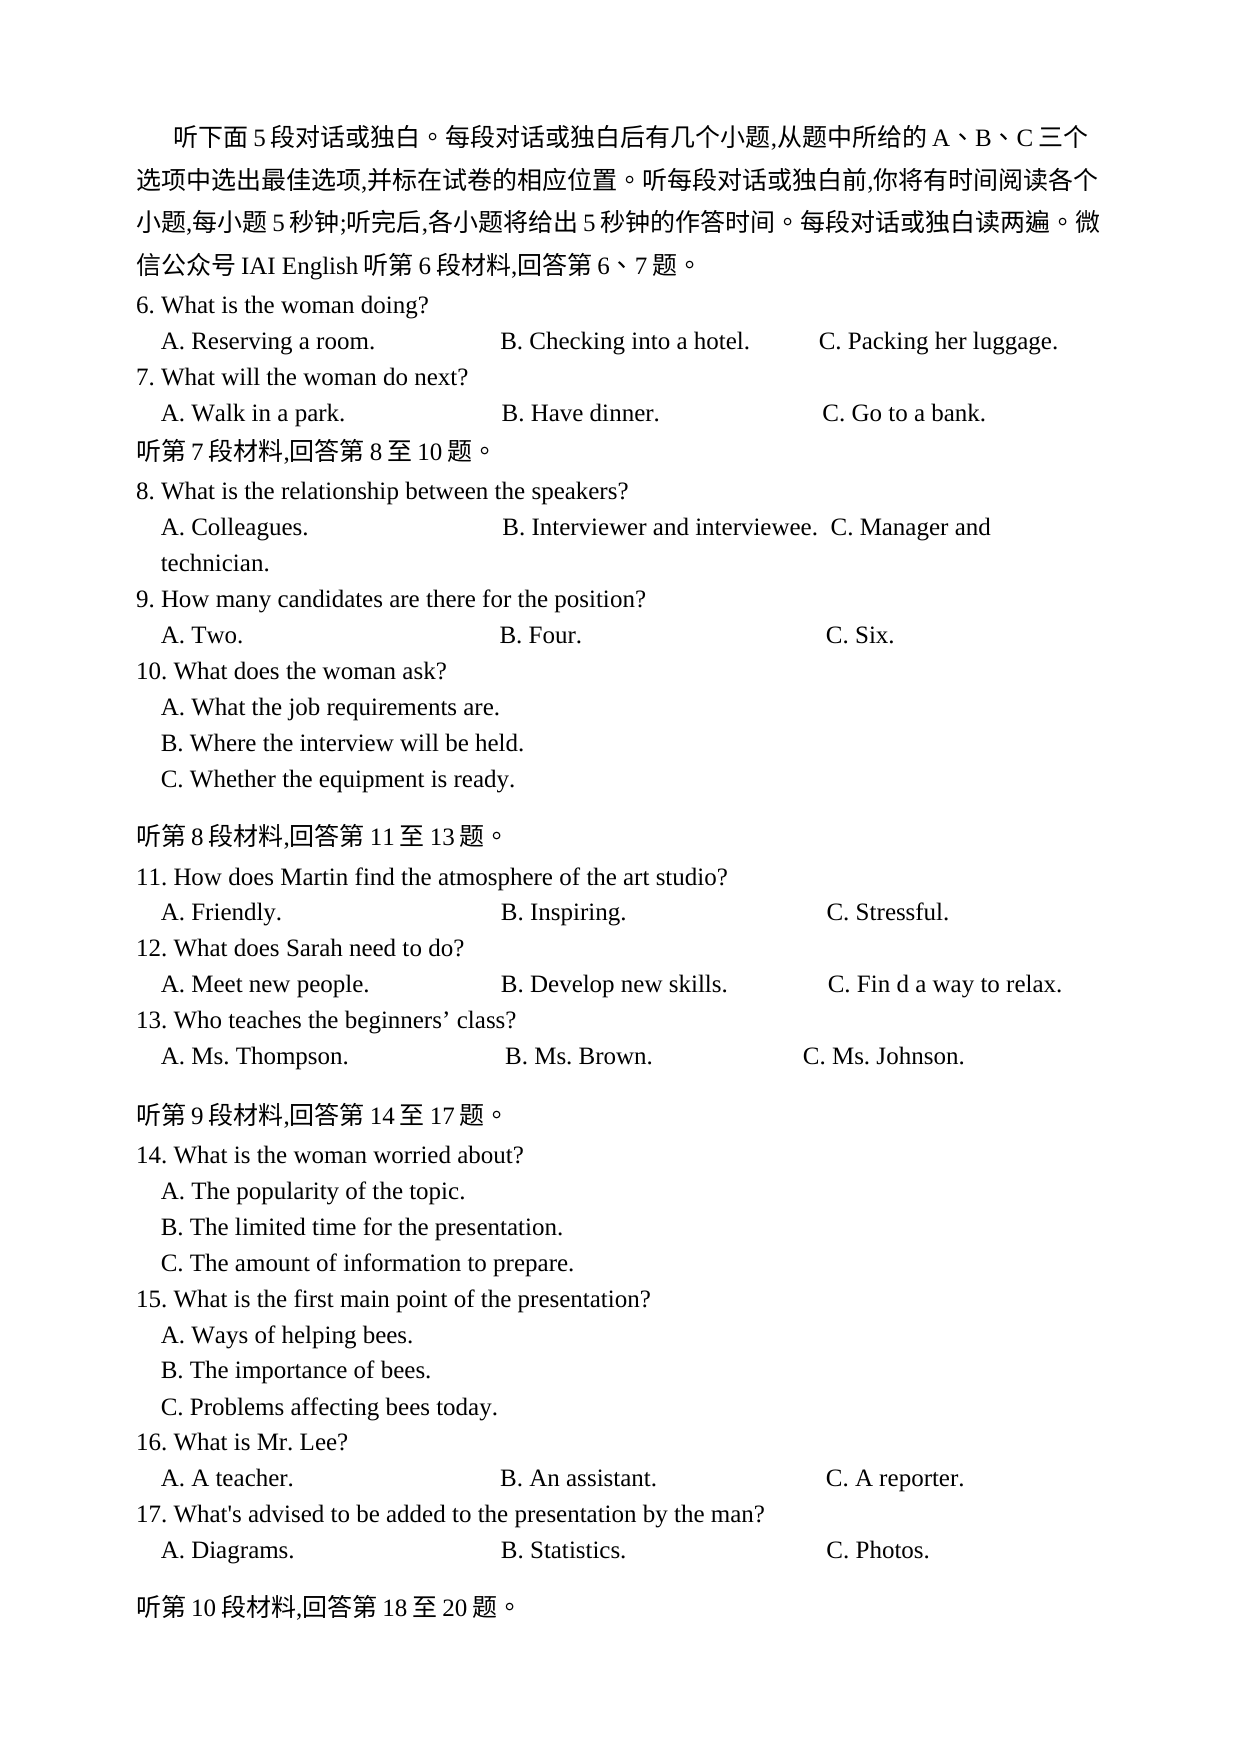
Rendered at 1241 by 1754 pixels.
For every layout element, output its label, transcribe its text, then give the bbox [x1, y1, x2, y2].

text 听第8段材料,回答第11至13题。 [136, 819, 1104, 853]
text B. Where the interview will be held. [161, 728, 1104, 757]
text A. Colleagues. B. Interviewer and interviewee. C. Manager and technician. [161, 512, 1104, 577]
text B. The limited time for the presentation. [161, 1212, 1104, 1241]
text 13. Who teaches the beginners’ class? [136, 1005, 1104, 1034]
text 14. What is the woman worried about? [136, 1140, 1104, 1169]
text 12. What does Sarah need to do? [136, 933, 1104, 962]
text A. Walk in a park. B. Have dinner. C. Go to a bank. [161, 398, 1104, 427]
text A. Diagrams. B. Statistics. C. Photos. [161, 1535, 1104, 1564]
text 15. What is the first main point of the presentation? [136, 1284, 1104, 1312]
text A. Two. B. Four. C. Six. [161, 620, 1104, 649]
text 听第10段材料,回答第18至20题。 [136, 1590, 1104, 1624]
text A. Ways of helping bees. [161, 1320, 1104, 1348]
text A. What the job requirements are. [161, 692, 1104, 721]
text 7. What will the woman do next? [136, 362, 1104, 391]
text A. Meet new people. B. Develop new skills. C. Fin d a way to relax. [161, 969, 1104, 998]
text C. Whether the equipment is ready. [161, 764, 1104, 792]
text 10. What does the woman ask? [136, 656, 1104, 685]
text 8. What is the relationship between the speakers? [136, 476, 1104, 505]
text A. A teacher. B. An assistant. C. A reporter. [161, 1463, 1104, 1492]
text 6. What is the woman doing? [136, 290, 1104, 319]
text 9. How many candidates are there for the position? [136, 584, 1104, 613]
text 听第7段材料,回答第8至10题。 [136, 434, 1104, 468]
text C. Problems affecting bees today. [161, 1392, 1104, 1420]
text 听下面5段对话或独白。每段对话或独白后有几个小题,从题中所给的A、B、C三个选项中选出最佳选项,并标在试卷的相应位置。听每段对话或独白前,你将有时间阅读各个小题,每小题5秒钟;听完后,各小题将给出5秒钟的作答时间。每段对话或独白读两遍。微信公众号IAI English听第6段材料,回答第6、7题。 [136, 120, 1104, 282]
text C. The amount of information to prepare. [161, 1248, 1104, 1277]
text 听第9段材料,回答第14至17题。 [136, 1097, 1104, 1132]
text B. The importance of bees. [161, 1356, 1104, 1384]
text 17. What's advised to be added to the presentation by the man? [136, 1499, 1104, 1528]
text A. Ms. Thompson. B. Ms. Brown. C. Ms. Johnson. [161, 1041, 1104, 1070]
text A. Reserving a room. B. Checking into a hotel. C. Packing her luggage. [161, 326, 1104, 355]
text 16. What is Mr. Lee? [136, 1427, 1104, 1456]
text A. Friendly. B. Inspiring. C. Stressful. [161, 897, 1104, 926]
text 11. How does Martin find the atmosphere of the art studio? [136, 862, 1104, 890]
text A. The popularity of the topic. [161, 1176, 1104, 1205]
